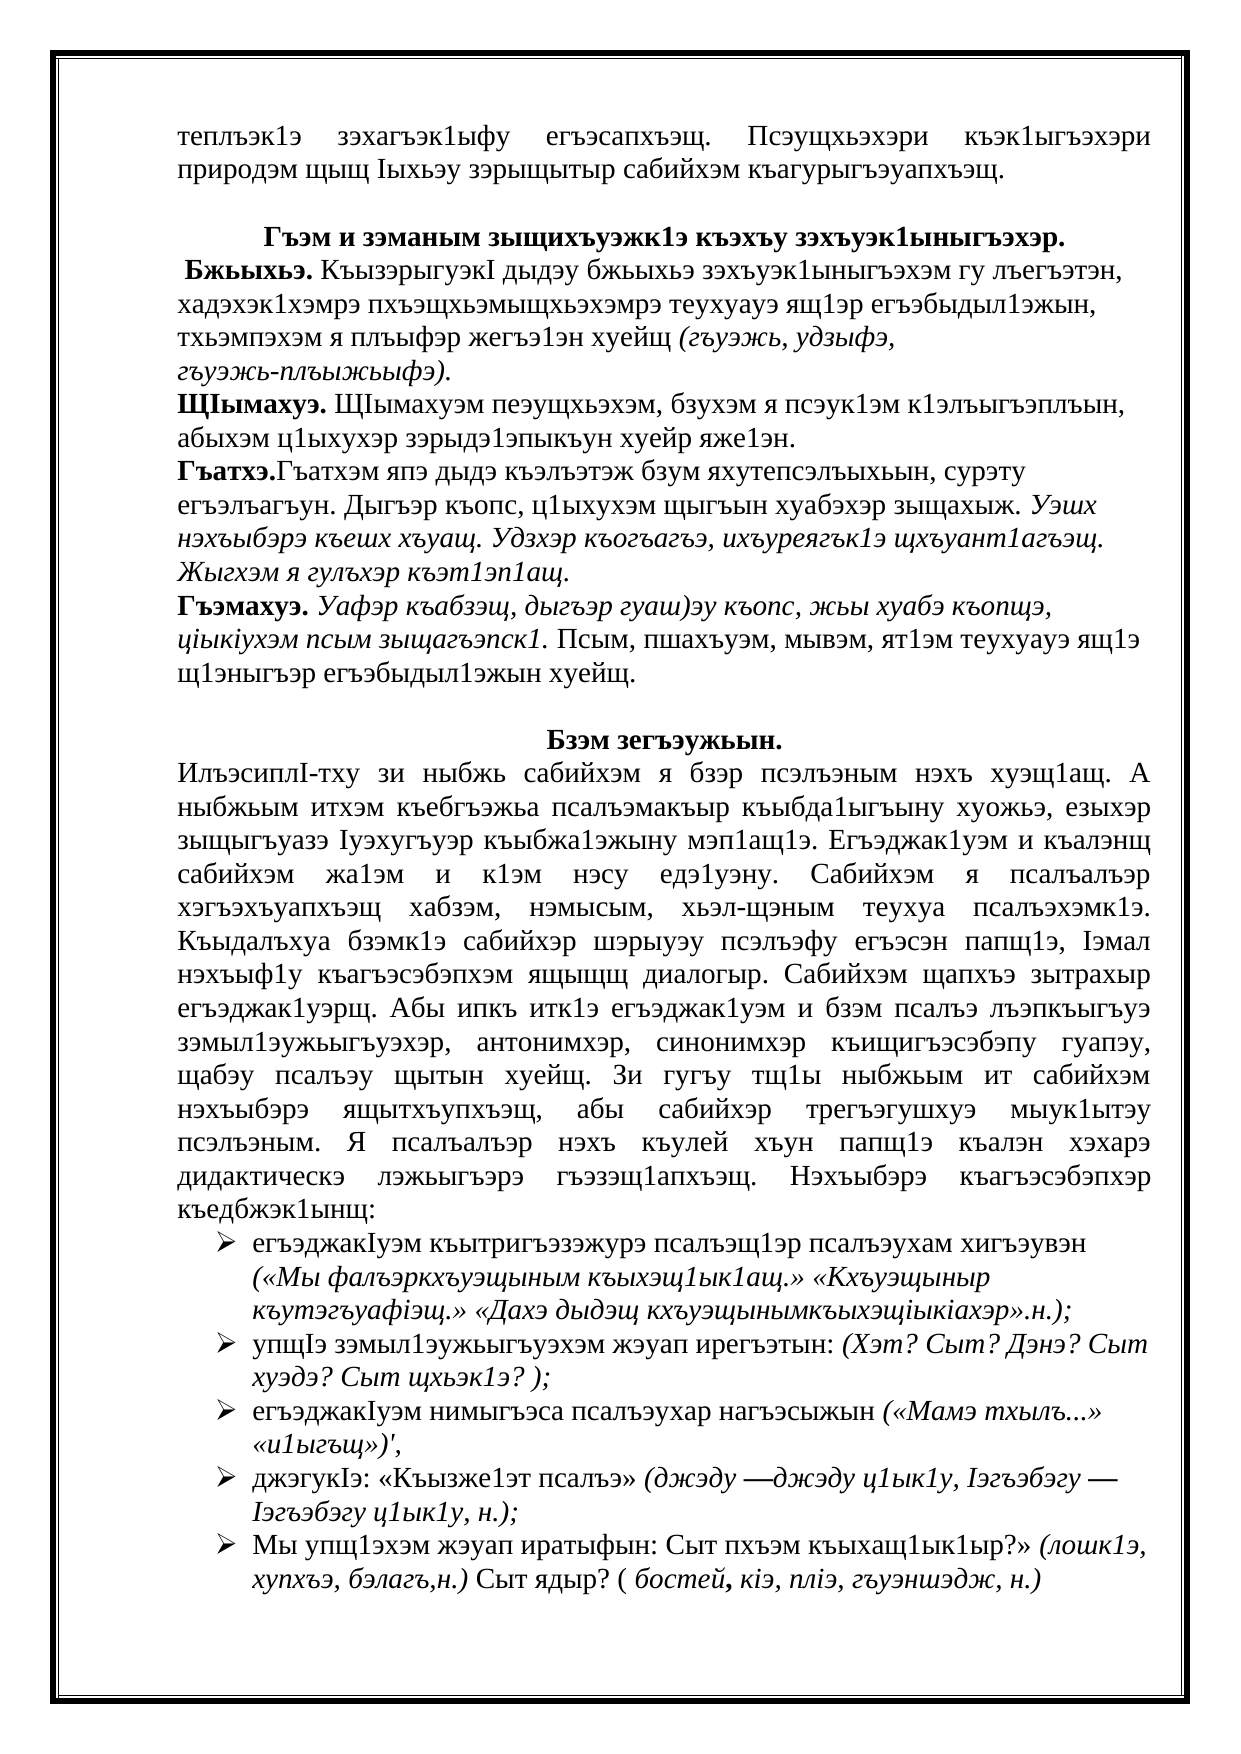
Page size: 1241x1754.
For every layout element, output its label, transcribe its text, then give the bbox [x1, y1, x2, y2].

text Бжьыхьэ. КъызэрыгуэкІ дыдэу бжьыхьэ зэхъуэк1ыныгъэхэм гу лъегъэтэн, хадэхэк1хэмрэ пхъэщхьэмыщхьэхэмрэ теухуауэ ящ1эр егъэбыдыл1эжын, тхьэмпэхэм я плъыфэр жегъэ1эн хуейщ (гъуэжь, удзыфэ, гъуэжь-плъыжьыфэ). ЩІымахуэ. ЩІымахуэм пеэущхьэхэм, бзухэм я псэук1эм к1элъыгъэплъын, абыхэм ц1ыхухэр зэрыдэ1эпыкъун хуейр яже1эн. Гъатхэ.Гъатхэм япэ дыдэ къэлъэтэж бзум яхутепсэлъыхьын, сурэту егъэлъагъун. Дыгъэр къопс, ц1ыхухэм щыгъын хуабэхэр зыщахыж. Уэшх нэхъыбэрэ къешх хъуащ. Удзхэр къогъагъэ, ихъуреягък1э щхъуант1агъэщ. Жыгхэм я гулъхэр къэт1эп1ащ. Гъэмахуэ. Уафэр къабзэщ, дыгъэр гуаш)эу къопс, жьы хуабэ къопщэ, ціыкіухэм псым зыщагъэпск1. Псым, пшахъуэм, мывэм, ят1эм теухуауэ ящ1э щ1эныгъэр егъэбыдыл1эжын хуейщ. [177, 252, 1152, 688]
list Мы упщ1эхэм жэуап иратыфын: Сыт пхъэм къыхащ1ык1ыр?» (лошк1э, хупхъэ, бэлагъ,н.) Сыт ядыр? ( бостей, кіэ, пліэ, гъуэншэдж, н.) [214, 1527, 1152, 1594]
list егъэджакІуэм нимыгъэса псалъэухар нагъэсыжын («Мамэ тхылъ...» «и1ыгъщ»)', [214, 1393, 1152, 1460]
list упщІэ зэмыл1эужьыгъуэхэм жэуап ирегъэтын: (Хэт? Сыт? Дэнэ? Сыт хуэдэ? Сыт щхьэк1э? ); [214, 1326, 1152, 1393]
text Бзэм зегъэужьын. [177, 722, 1152, 755]
list джэгукІэ: «Къызже1эт псалъэ» (джэду —джэду ц1ык1у, Іэгъэбэгу —Іэгъэбэгу ц1ык1у, н.); [214, 1460, 1152, 1527]
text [177, 118, 1152, 185]
text ИлъэсиплІ-тху зи ныбжь сабийхэм я бзэр псэлъэным нэхъ хуэщ1ащ. А ныбжьым итхэм къебгъэжьа псалъэмакъыр къыбда1ыгъыну хуожьэ, езыхэр зыщыгъуазэ Іуэхугъуэр къыбжа1эжыну мэп1ащ1э. Егъэджак1уэм и къалэнщ сабийхэм жа1эм и к1эм нэсу едэ1уэну. Сабийхэм я псалъалъэр хэгъэхъуапхъэщ хабзэм, нэмысым, хьэл-щэным теухуа псалъэхэмк1э. Къыдалъхуа бзэмк1э сабийхэр шэрыуэу псэлъэфу егъэсэн папщ1э, Іэмал нэхъыф1у къагъэсэбэпхэм ящыщщ диалогыр. Сабийхэм щапхъэ зытрахыр егъэджак1уэрщ. Абы ипкъ итк1э егъэджак1уэм и бзэм псалъэ лъэпкъыгъуэ зэмыл1эужьыгъуэхэр, антонимхэр, синонимхэр къищигъэсэбэпу гуапэу, щабэу псалъэу щытын хуейщ. Зи гугъу тщ1ы ныбжьым ит сабийхэм нэхъыбэрэ ящытхъупхъэщ, абы сабийхэр трегъэгушхуэ мыук1ытэу псэлъэным. Я псалъалъэр нэхъ къулей хъун папщ1э къалэн хэхарэ дидактическэ лэжьыгъэрэ гъэзэщ1апхъэщ. Нэхъыбэрэ къагъэсэбэпхэр къедбжэк1ынщ: [177, 755, 1152, 1225]
text Гъэм и зэманым зыщихъуэжк1э къэхъу зэхъуэк1ыныгъэхэр. [177, 185, 1152, 252]
list егъэджакІуэм къытригъэзэжурэ псалъэщ1эр псалъэухам хигъэувэн («Мы фалъэркхъуэщыным къыхэщ1ык1ащ.» «Кхъуэщыныр къутэгъуафіэщ.» «Дахэ дыдэщ кхъуэщынымкъыхэщіыкіахэр».н.); [214, 1225, 1152, 1326]
